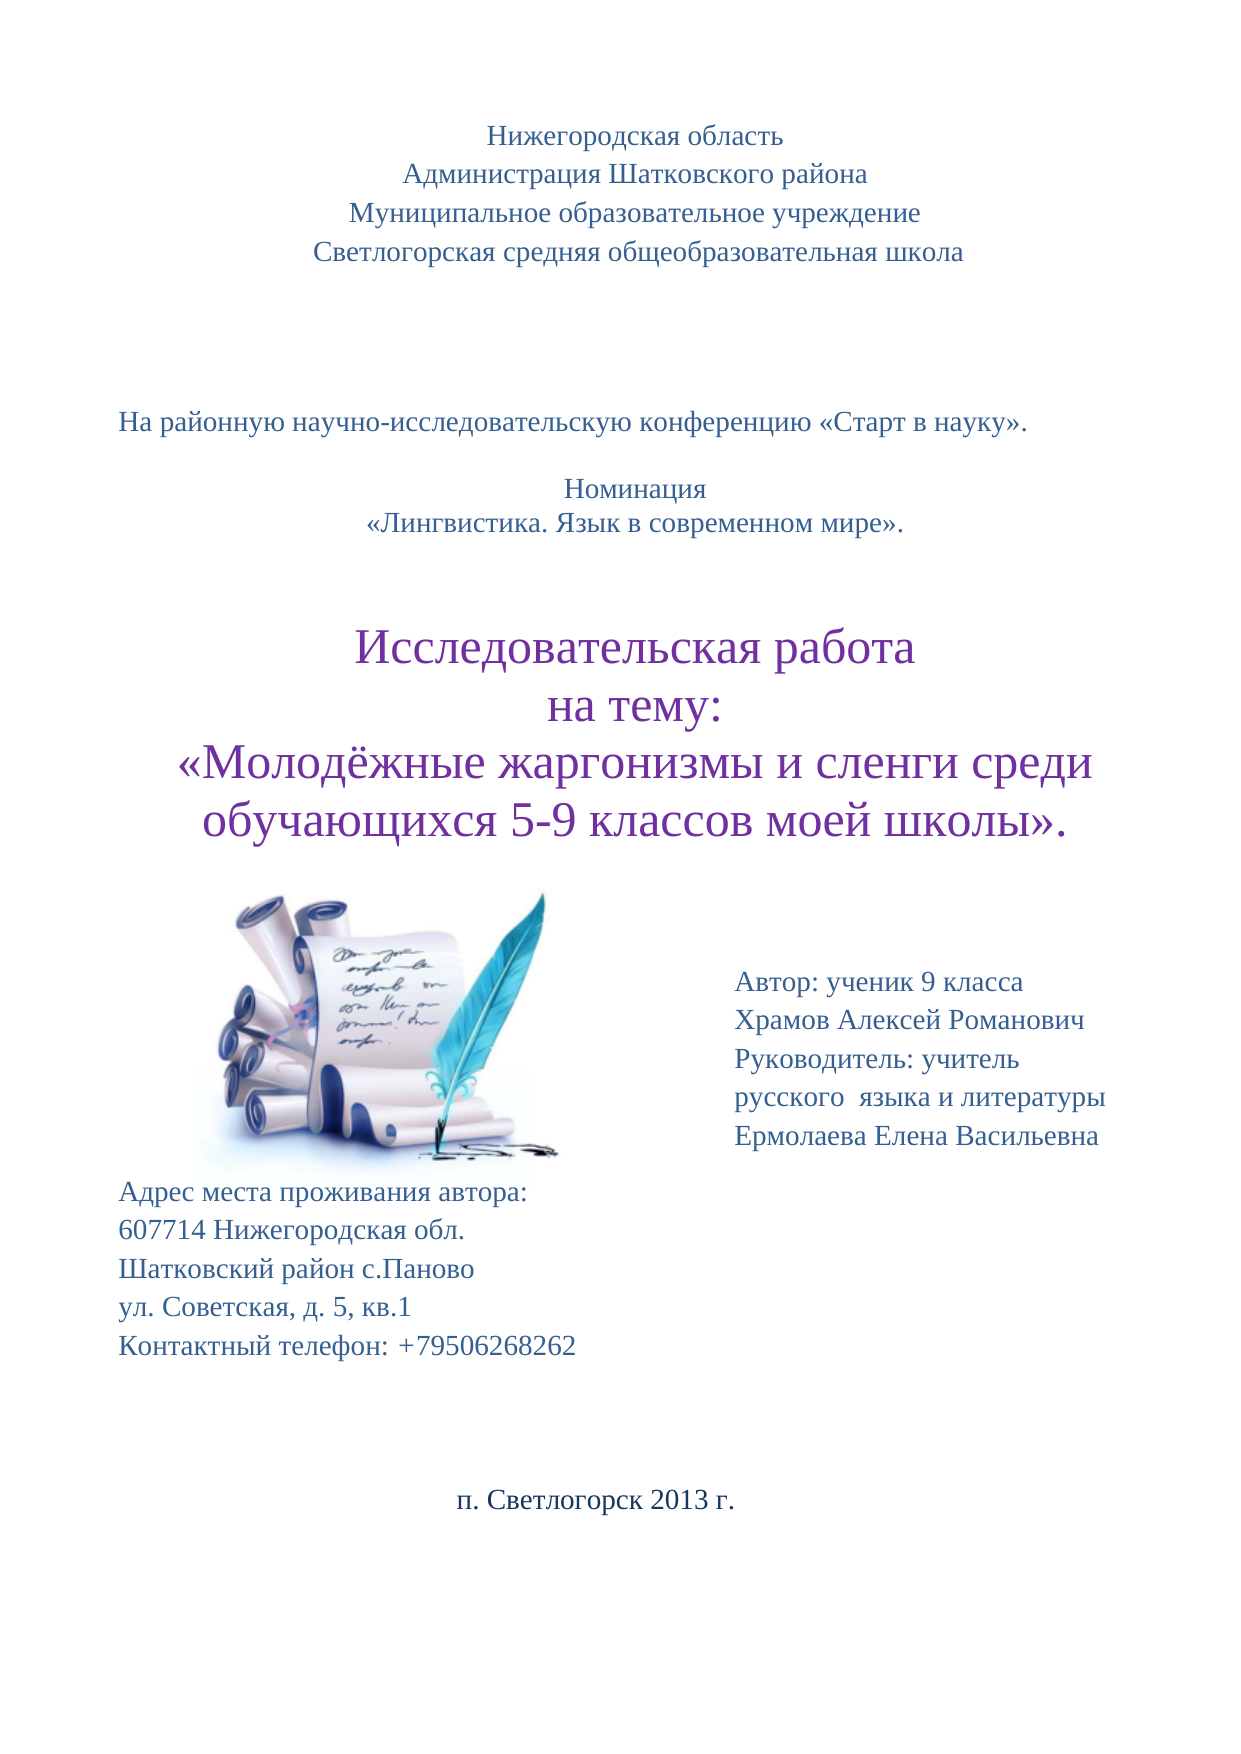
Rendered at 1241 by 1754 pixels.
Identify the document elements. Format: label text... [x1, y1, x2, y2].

text Светлогорская средняя общеобразовательная школа [118, 234, 1152, 267]
text Номинация [118, 471, 1152, 505]
text Муниципальное образовательное учреждение [118, 195, 1152, 229]
table_header Адрес места проживания автора: 607714 Нижегородская обл. Шатковский район с.Паново ул. Советская, д. 5, кв.1 Контактный телефон: +79506268262 п. Светлогорск 2013 г. [107, 1174, 749, 1559]
text на тему: [118, 675, 1152, 732]
text Исследовательская работа [118, 617, 1152, 675]
text На районную научно-исследовательскую конференцию «Старт в науку». [118, 404, 1152, 438]
table_header Автор: ученик 9 класса Храмов Алексей Романович Руководитель: учитель русского языка и литературы Ермолаева Елена Васильевна [723, 964, 1133, 1250]
text «Лингвистика. Язык в современном мире». [118, 505, 1152, 538]
text «Молодёжные жаргонизмы и сленги среди обучающихся 5-9 классов моей школы». [118, 732, 1152, 847]
text Нижегородская область [118, 118, 1152, 152]
text Администрация Шатковского района [118, 157, 1152, 190]
